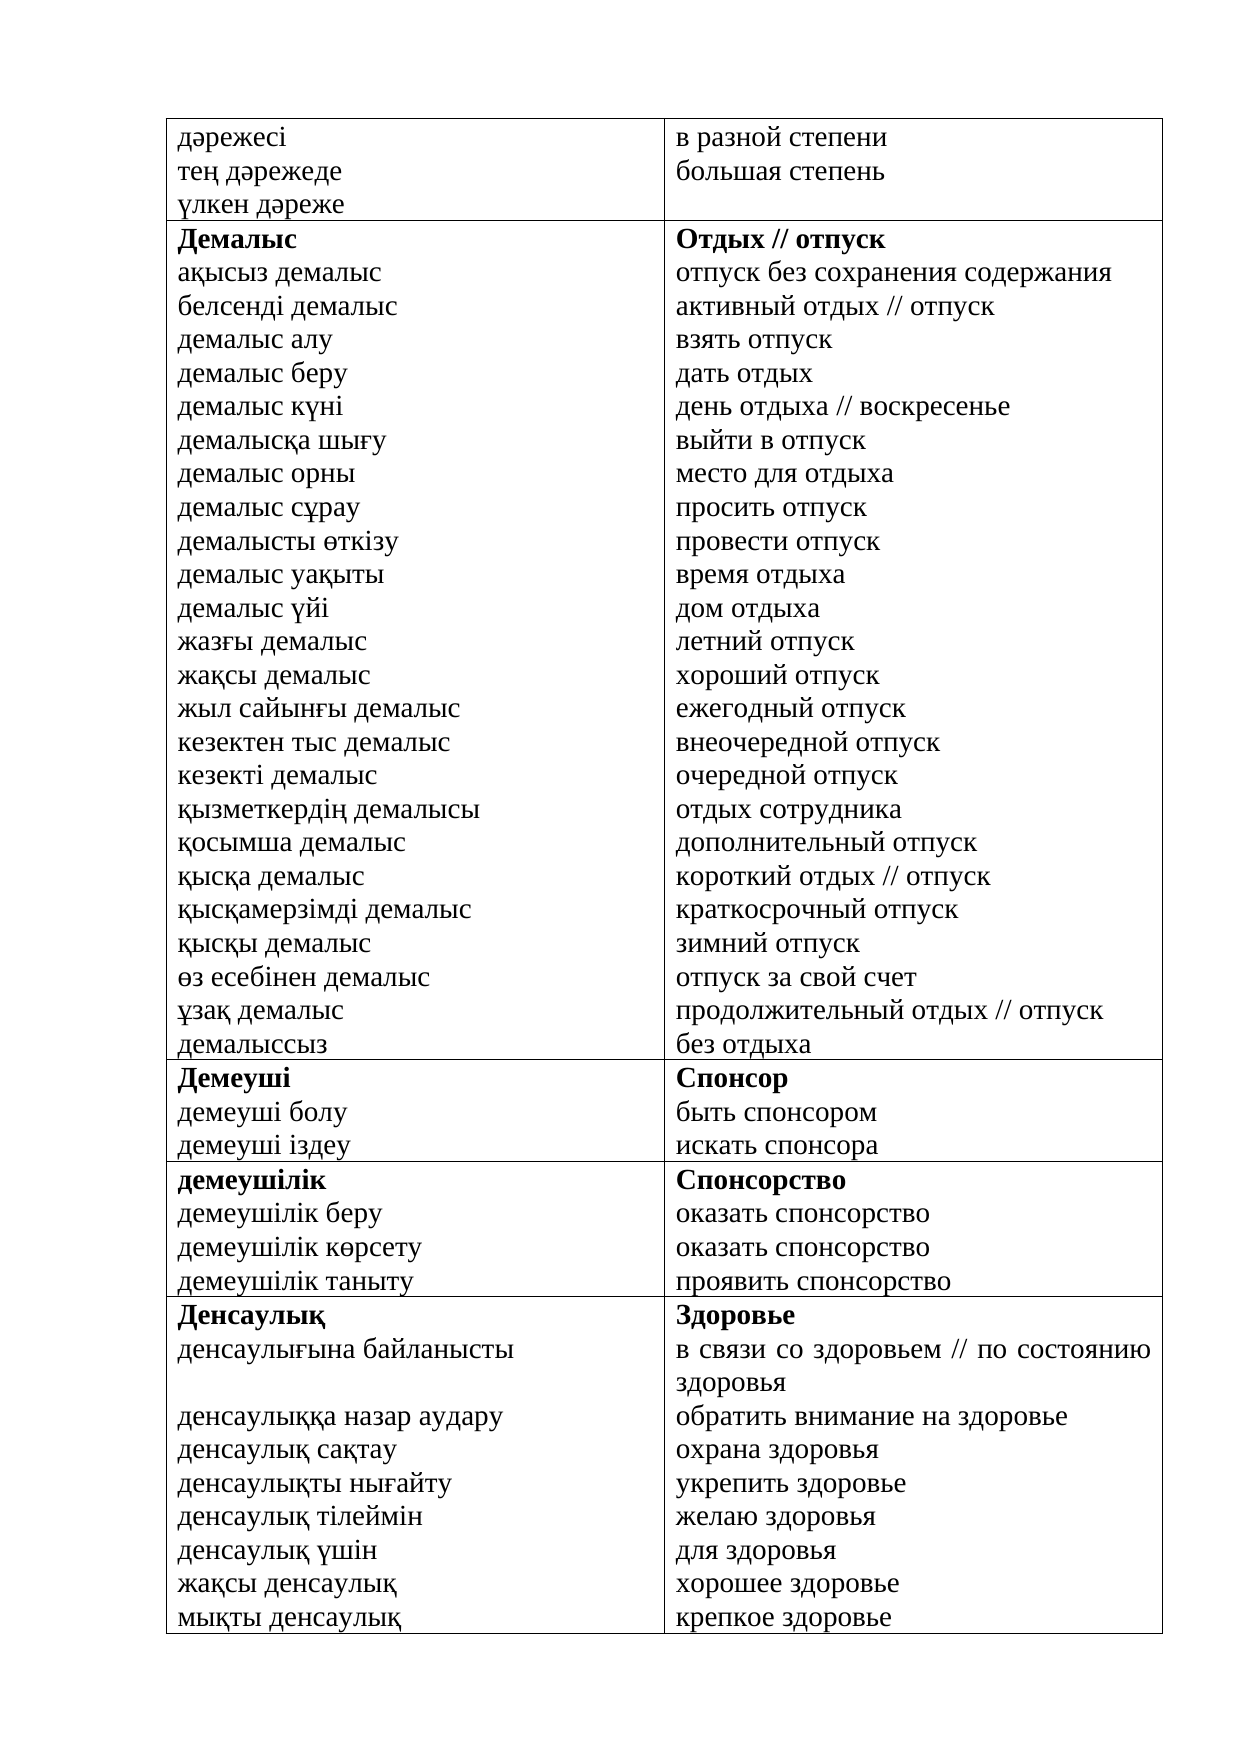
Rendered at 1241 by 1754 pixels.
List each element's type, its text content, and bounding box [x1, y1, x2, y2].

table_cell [665, 119, 1162, 220]
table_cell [665, 1297, 1162, 1633]
table_cell Спонсор быть спонсором искать спонсора [665, 1060, 1162, 1161]
table_cell Отдых // отпуск отпуск без сохранения содержания активный отдых // отпуск взять отпуск дать отдых день отдыха // воскресенье выйти в отпуск место для отдыха просить отпуск провести отпуск время отдыха дом отдыха летний отпуск хороший отпуск ежегодный отпуск внеочередной отпуск очередной отпуск отдых сотрудника дополнительный отпуск короткий отдых // отпуск краткосрочный отпуск зимний отпуск отпуск за свой счет продолжительный отдых // отпуск без отдыха [665, 221, 1162, 1059]
table_cell Спонсорство оказать спонсорство оказать спонсорство проявить спонсорство [665, 1162, 1162, 1296]
table_cell Демалыс ақысыз демалыс белсенді демалыс демалыс алу демалыс беру демалыс күні демалысқа шығу демалыс орны демалыс сұрау демалысты өткізу демалыс уақыты демалыс үйі жазғы демалыс жақсы демалыс жыл сайынғы демалыс кезектен тыс демалыс кезекті демалыс қызметкердің демалысы қосымша демалыс қысқа демалыс қысқамерзімді демалыс қысқы демалыс өз есебінен демалыс ұзақ демалыс демалыссыз [167, 221, 664, 1059]
table_cell демеушілік демеушілік беру демеушілік көрсету демеушілік таныту [167, 1162, 664, 1296]
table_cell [167, 119, 664, 220]
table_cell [167, 1297, 664, 1633]
table_cell Демеуші демеуші болу демеуші іздеу [167, 1060, 664, 1161]
